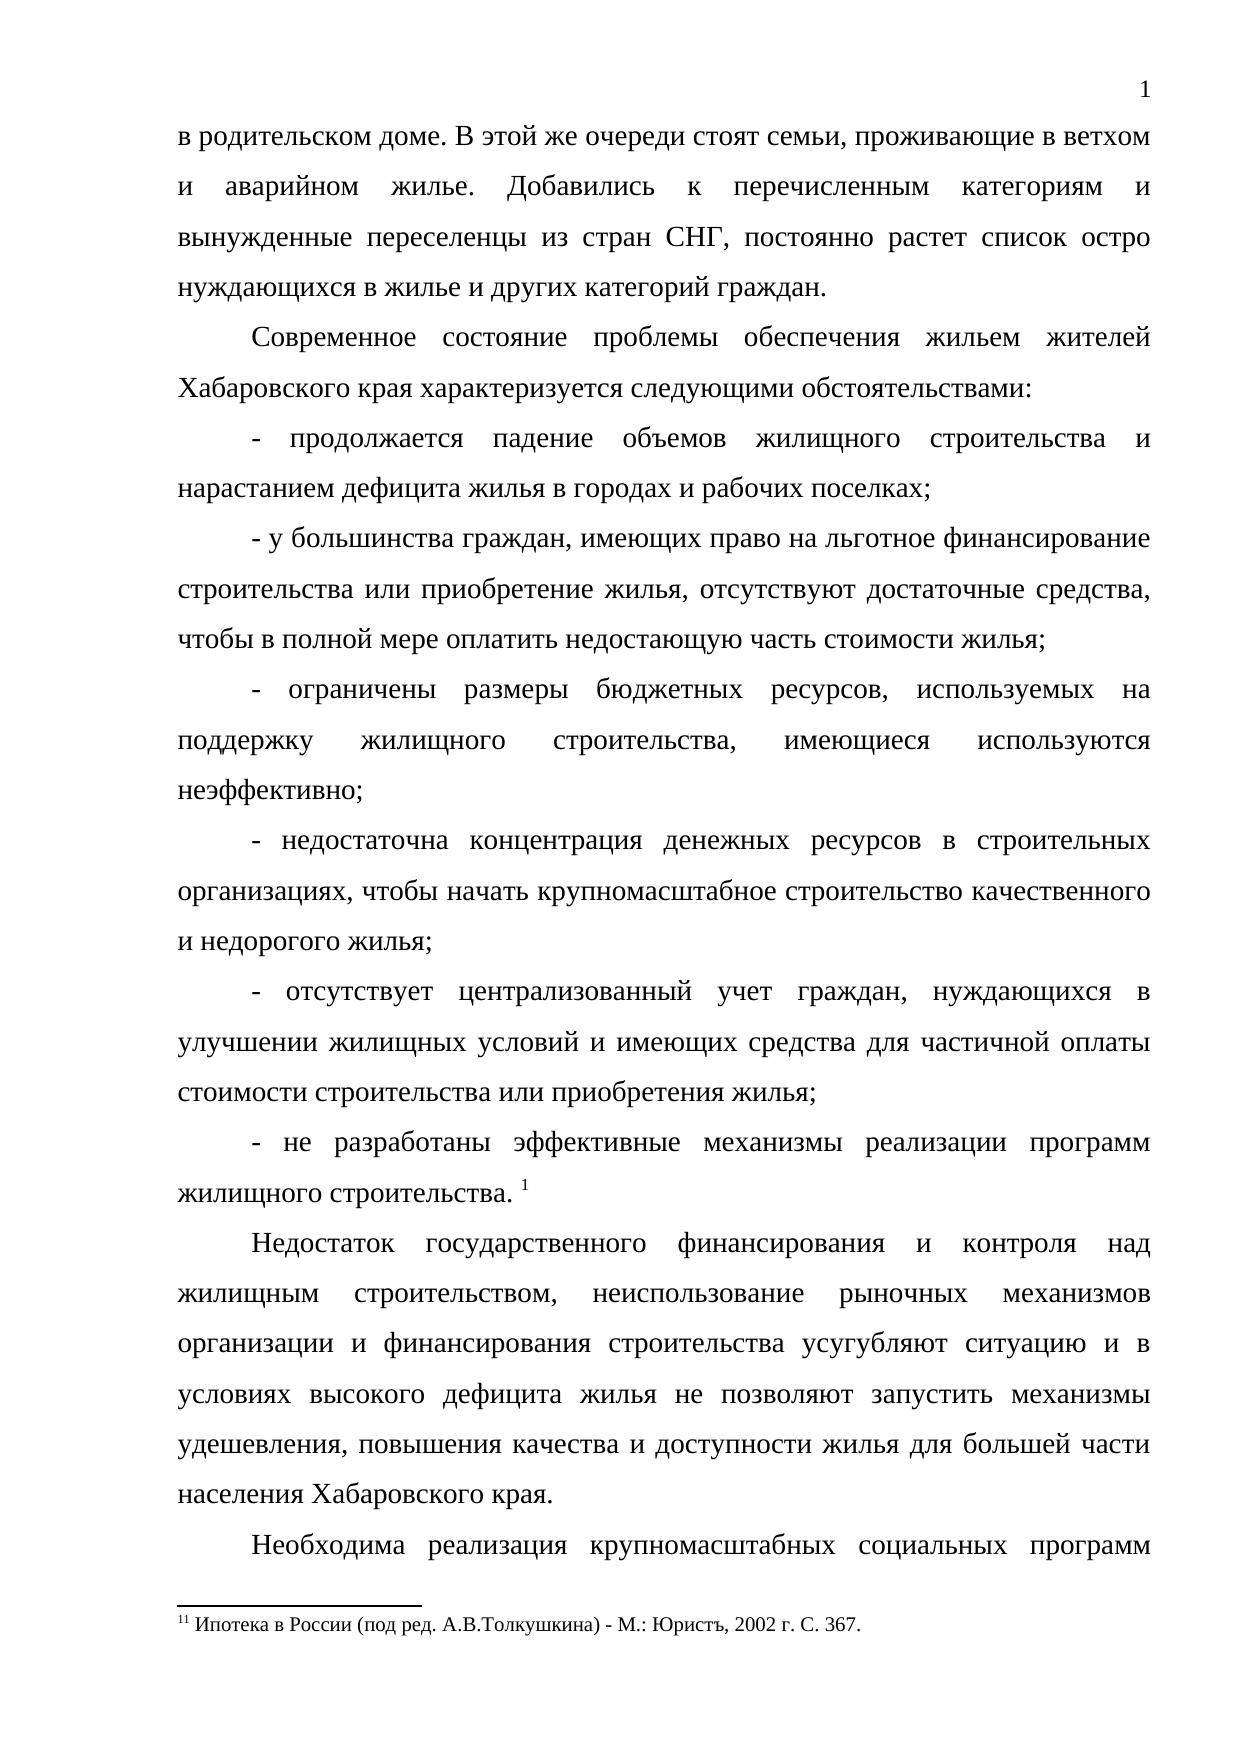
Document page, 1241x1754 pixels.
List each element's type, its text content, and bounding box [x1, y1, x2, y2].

text - у большинства граждан, имеющих право на льготное финансирование строительства или приобретение жилья, отсутствуют достаточные средства, чтобы в полной мере оплатить недостающую часть стоимости жилья; [177, 521, 1152, 655]
text Современное состояние проблемы обеспечения жильем жителей Хабаровского края характеризуется следующими обстоятельствами: [177, 319, 1152, 403]
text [177, 1527, 1152, 1560]
text - ограничены размеры бюджетных ресурсов, используемых на поддержку жилищного строительства, имеющиеся используются неэффективно; [177, 672, 1152, 806]
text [177, 118, 1152, 303]
text - не разработаны эффективные механизмы реализации программ жилищного строительства. 1 [177, 1124, 1152, 1208]
text Недостаток государственного финансирования и контроля над жилищным строительством, неиспользование рыночных механизмов организации и финансирования строительства усугубляют ситуацию и в условиях высокого дефицита жилья не позволяют запустить механизмы удешевления, повышения качества и доступности жилья для большей части населения Хабаровского края. [177, 1225, 1152, 1510]
text - продолжается падение объемов жилищного строительства и нарастанием дефицита жилья в городах и рабочих поселках; [177, 420, 1152, 504]
text - недостаточна концентрация денежных ресурсов в строительных организациях, чтобы начать крупномасштабное строительство качественного и недорогого жилья; [177, 822, 1152, 957]
text - отсутствует централизованный учет граждан, нуждающихся в улучшении жилищных условий и имеющих средства для частичной оплаты стоимости строительства или приобретения жилья; [177, 973, 1152, 1108]
